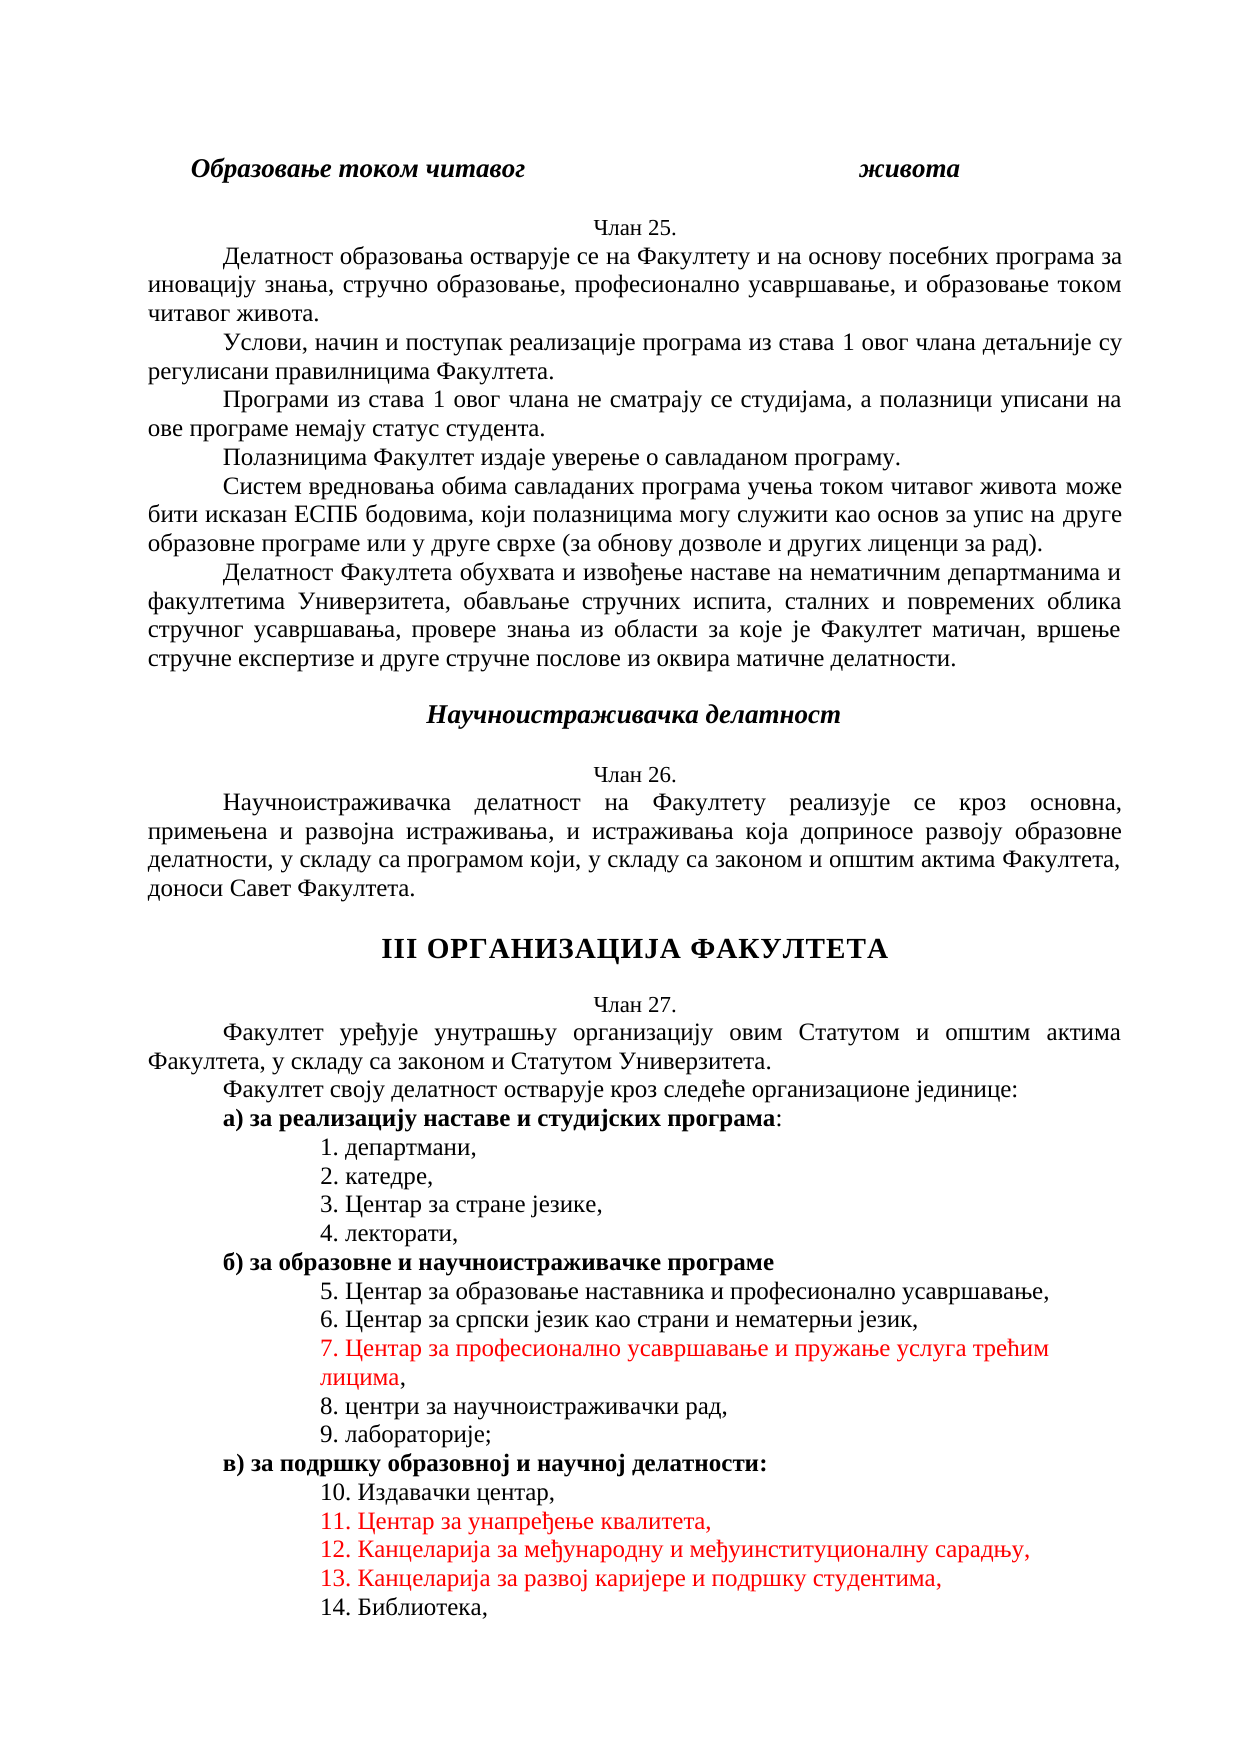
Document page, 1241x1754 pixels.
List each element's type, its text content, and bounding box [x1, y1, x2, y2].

text Програми из става 1 овог члана не сматрају се студијама, а полазници уписани на ове програме немају статус студента. [148, 384, 1122, 442]
text Научноистраживачка делатност [148, 698, 1122, 729]
text 4. лекторати, [148, 1218, 1122, 1247]
text 3. Центар за стране језике, [148, 1189, 1122, 1218]
text Члан 27. [148, 991, 1122, 1017]
text 11. Центар за унапређење квалитета, [320, 1506, 1137, 1534]
text Делатност Факултета обухвата и извођење наставе на нематичним департманима и факултетима Универзитета, обављање стручних испита, сталних и повремених облика стручног усавршавања, провере знања из области за које је Факултет матичан, вршење стручне експертизе и друге стручне послове из оквира матичне делатности. [148, 557, 1122, 672]
text 10. Издавачки центар, [148, 1477, 1122, 1506]
text Образовање током читавог живота [148, 152, 1122, 183]
text в) за подршку образовној и научној делатности: [148, 1448, 1122, 1477]
text 7. Центар за професионално усавршавање и пружање услуга трећим [148, 1333, 1122, 1362]
text лицима, [148, 1362, 1122, 1391]
text Факултет своју делатност остварује кроз следеће организационе јединице: [148, 1074, 1122, 1103]
text 1. департмани, [148, 1132, 1122, 1161]
text Научноистраживачка делатност на Факултету реализује се кроз основна, примењена и развојна истраживања, и истраживања која доприносе развоју образовне делатности, у складу са програмом који, у складу са законом и општим актима Факултета, доноси Савет Факултета. [148, 787, 1122, 902]
text Делатност образовања остварује се на Факултету и на основу посебних програма за иновацију знања, стручно образовање, професионално усавршавање, и образовање током читавог живота. [148, 241, 1122, 327]
text 8. центри за научноистраживачки рад, [148, 1391, 1122, 1419]
text Услови, начин и поступак реализације програма из става 1 овог члана детаљније су регулисани правилницима Факултета. [148, 327, 1122, 384]
text 9. лабораторије; [148, 1419, 1122, 1448]
text Члан 26. [148, 761, 1122, 787]
text Факултет уређује унутрашњу организацију овим Статутом и општим актима Факултета, у складу са законом и Статутом Универзитета. [148, 1017, 1122, 1074]
text 14. Библиотека, [148, 1592, 1122, 1621]
text а) за реализацију наставе и студијских програма: [148, 1103, 1122, 1132]
text 5. Центар за образовање наставника и професионално усавршавање, [148, 1276, 1122, 1304]
text 6. Центар за српски језик као страни и нематерњи језик, [148, 1304, 1122, 1333]
text Члан 25. [148, 214, 1122, 241]
text Полазницима Факултет издаје уверење о савладаном програму. [148, 442, 1122, 471]
text 13. Канцеларија за развој каријере и подршку студентима, [320, 1563, 1137, 1592]
text Систем вредновања обима савладаних програма учења током читавог живота може бити исказан ЕСПБ бодовима, који полазницима могу служити као основ за упис на друге образовне програме или у друге сврхе (за обнову дозволе и других лиценци за рад). [148, 471, 1122, 557]
text 12. Канцеларија за међународну и међуинституционалну сарадњу, [320, 1534, 1137, 1563]
text 2. катедре, [148, 1161, 1122, 1189]
subtitle III ОРГАНИЗАЦИЈА ФАКУЛТЕТА [148, 931, 1122, 964]
text б) за образовне и научноистраживачке програме [148, 1247, 1122, 1276]
